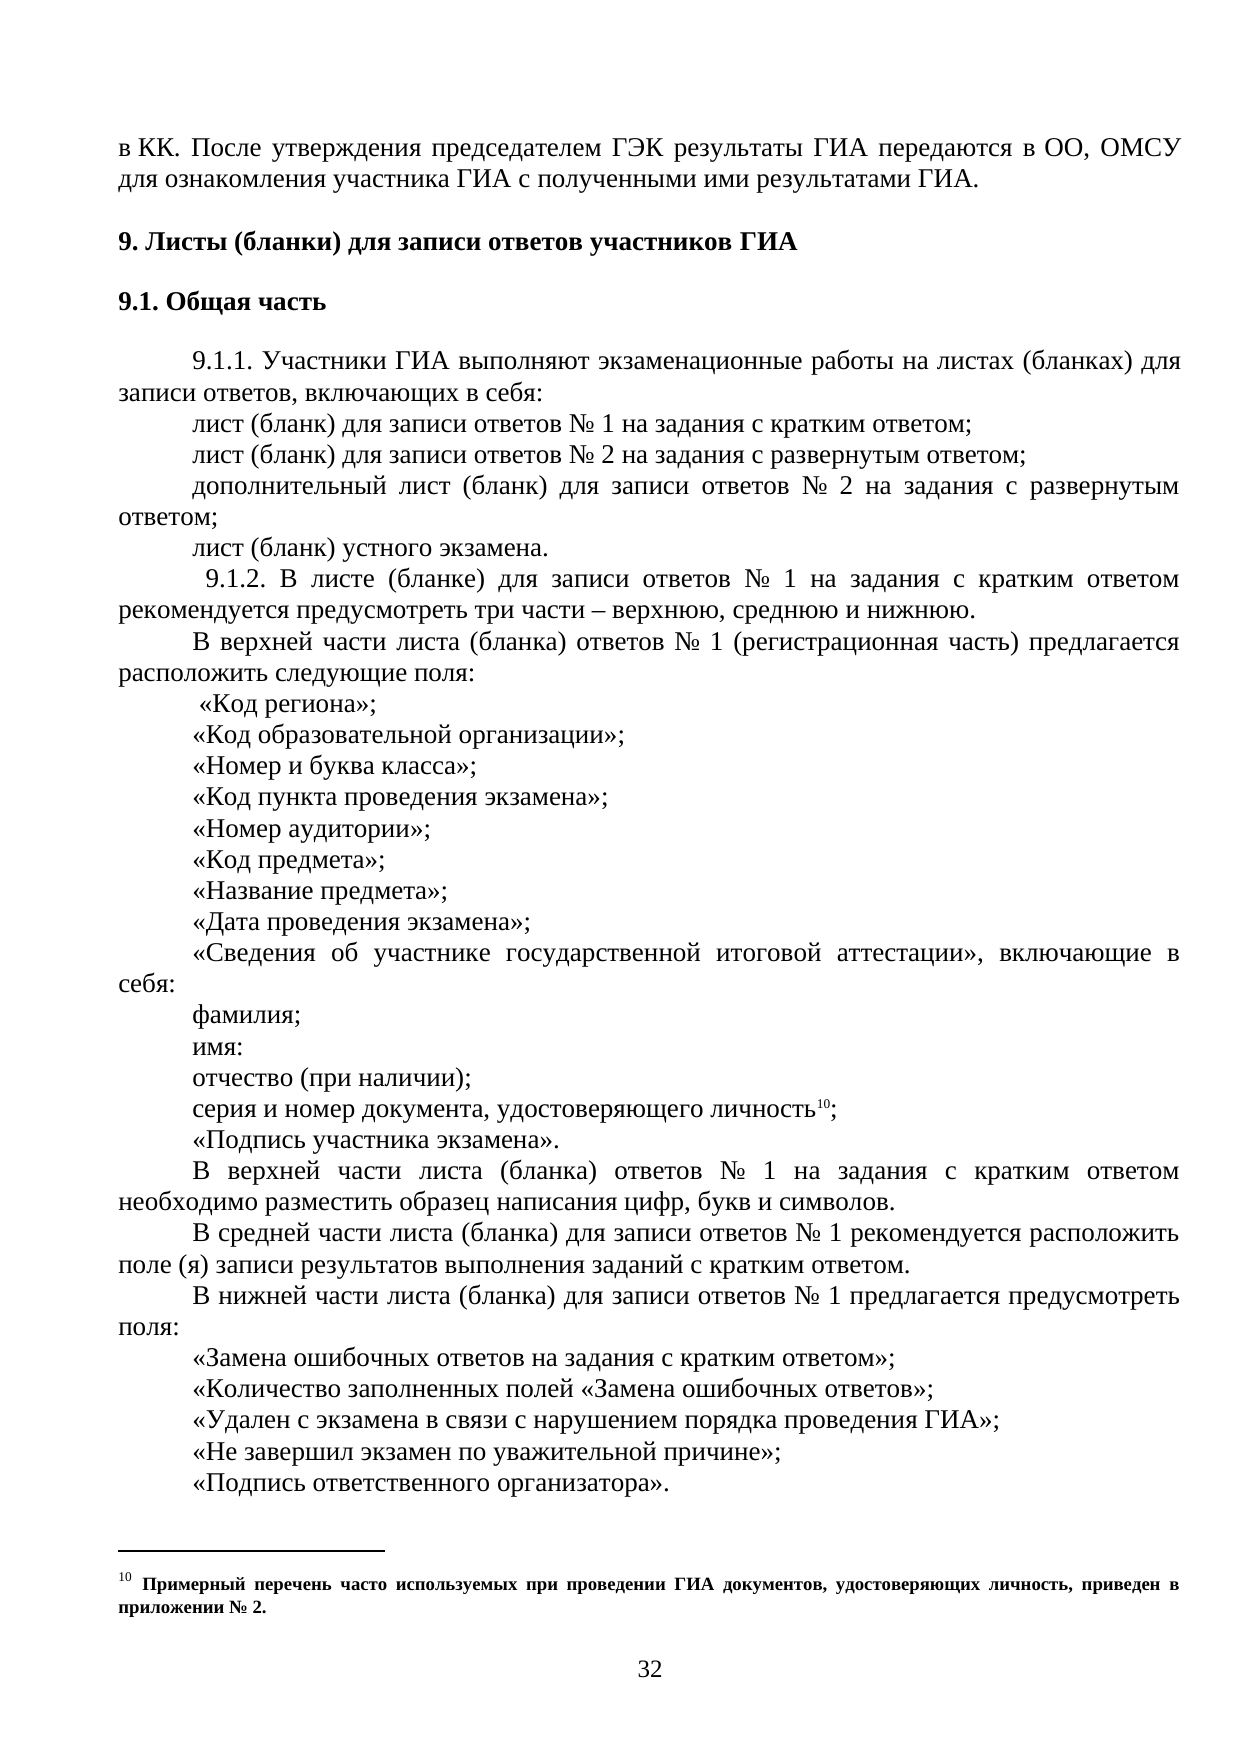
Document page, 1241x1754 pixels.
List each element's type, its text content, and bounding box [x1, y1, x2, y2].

text «Сведения об участнике государственной итоговой аттестации», включающие в себя: [118, 936, 1181, 998]
text «Замена ошибочных ответов на задания с кратким ответом»; [118, 1341, 1181, 1372]
text В верхней части листа (бланка) ответов № 1 на задания с кратким ответом необходимо разместить образец написания цифр, букв и символов. [118, 1154, 1181, 1217]
text дополнительный лист (бланк) для записи ответов № 2 на задания с развернутым ответом; [118, 469, 1181, 531]
text лист (бланк) устного экзамена. [118, 531, 1181, 562]
text лист (бланк) для записи ответов № 1 на задания с кратким ответом; [118, 407, 1181, 438]
subtitle 9. Листы (бланки) для записи ответов участников ГИА [118, 225, 1181, 256]
text «Номер и буква класса»; [118, 749, 1181, 781]
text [118, 131, 1181, 193]
text В нижней части листа (бланка) для записи ответов № 1 предлагается предусмотреть поля: [118, 1279, 1181, 1341]
text серия и номер документа, удостоверяющего личность; [118, 1092, 1181, 1123]
text фамилия; [118, 998, 1181, 1030]
text «Подпись ответственного организатора». [118, 1466, 1181, 1497]
text отчество (при наличии); [118, 1061, 1181, 1092]
text 9.1.1. Участники ГИА выполняют экзаменационные работы на листах (бланках) для записи ответов, включающих в себя: [118, 344, 1181, 407]
text «Не завершил экзамен по уважительной причине»; [118, 1434, 1181, 1466]
text «Название предмета»; [118, 874, 1181, 905]
text «Подпись участника экзамена». [118, 1123, 1181, 1154]
text «Дата проведения экзамена»; [118, 905, 1181, 936]
text «Номер аудитории»; [118, 812, 1181, 843]
text «Код образовательной организации»; [118, 718, 1181, 749]
text В верхней части листа (бланка) ответов № 1 (регистрационная часть) предлагается расположить следующие поля: [118, 625, 1181, 687]
text «Количество заполненных полей «Замена ошибочных ответов»; [118, 1372, 1181, 1403]
text имя: [118, 1030, 1181, 1061]
text «Код пункта проведения экзамена»; [118, 781, 1181, 812]
text 9.1.2. В листе (бланке) для записи ответов № 1 на задания с кратким ответом рекомендуется предусмотреть три части – верхнюю, среднюю и нижнюю. [118, 562, 1181, 625]
subtitle 9.1. Общая часть [118, 284, 1181, 316]
text лист (бланк) для записи ответов № 2 на задания с развернутым ответом; [118, 438, 1181, 469]
text «Код предмета»; [118, 843, 1181, 874]
text «Код региона»; [118, 687, 1181, 718]
text «Удален с экзамена в связи с нарушением порядка проведения ГИА»; [118, 1403, 1181, 1434]
text В средней части листа (бланка) для записи ответов № 1 рекомендуется расположить поле (я) записи результатов выполнения заданий с кратким ответом. [118, 1217, 1181, 1279]
